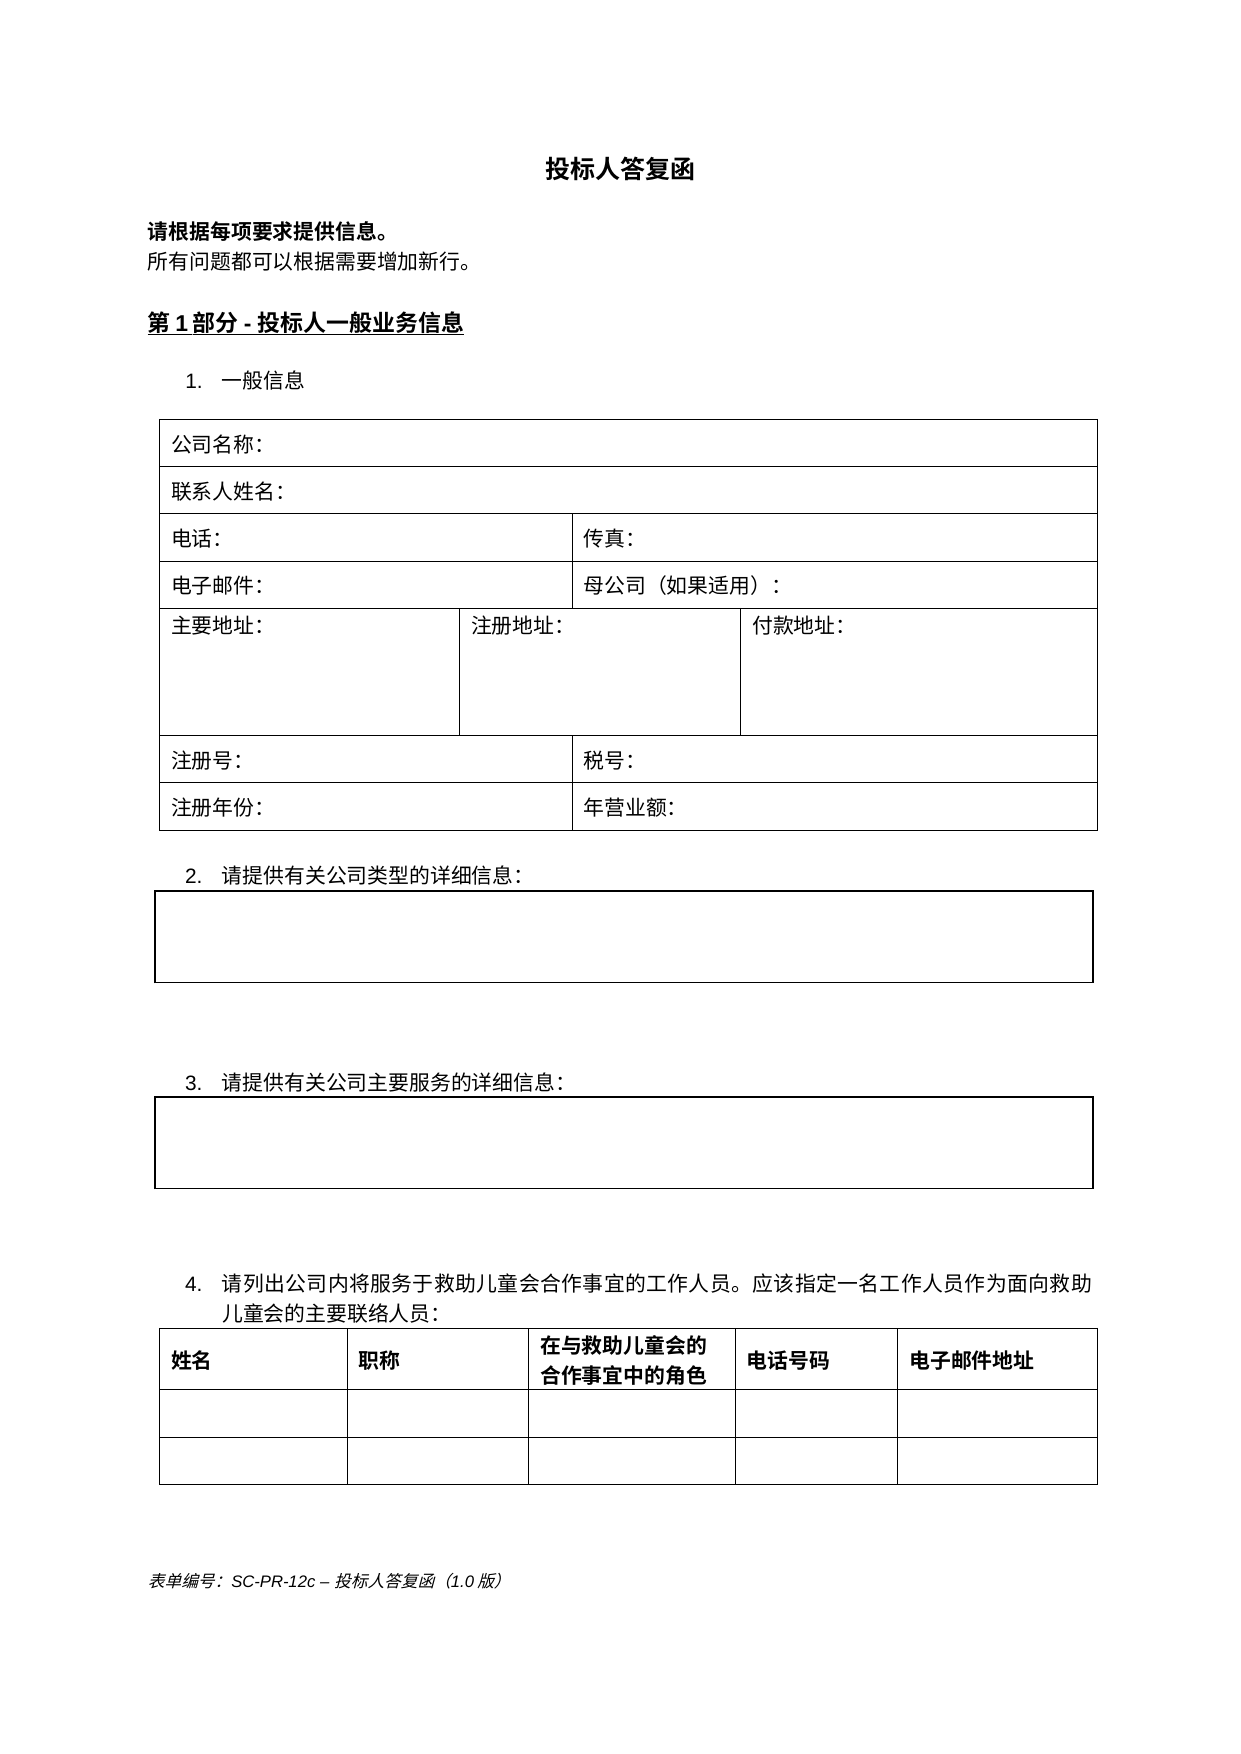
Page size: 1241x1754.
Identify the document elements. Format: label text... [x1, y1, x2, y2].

table_header 公司名称： [160, 420, 1097, 466]
table_header 职称 [348, 1329, 528, 1389]
list 请列出公司内将服务于救助儿童会合作事宜的工作人员。应该指定一名工作人员作为面向救助儿童会的主要联络人员： [185, 1267, 1092, 1328]
table_header 在与救助儿童会的合作事宜中的角色 [529, 1329, 735, 1389]
table_cell 传真： [573, 514, 1097, 561]
list 一般信息 [185, 364, 1092, 395]
table_cell [529, 1438, 735, 1484]
table_cell 主要地址： [160, 609, 459, 735]
table_cell [160, 1438, 347, 1484]
text 所有问题都可以根据需要增加新行。 [148, 246, 1092, 276]
table_cell [736, 1438, 897, 1484]
table_cell [348, 1438, 528, 1484]
table_cell 母公司（如果适用）： [573, 562, 1097, 608]
table_cell [348, 1390, 528, 1437]
table_cell 电子邮件： [160, 562, 572, 608]
table_cell [160, 1390, 347, 1437]
list 请提供有关公司类型的详细信息： [185, 860, 1092, 890]
table_cell [529, 1390, 735, 1437]
list 请提供有关公司主要服务的详细信息： [185, 1066, 1092, 1096]
table_header 电子邮件地址 [898, 1329, 1097, 1389]
text 第1部分 - 投标人一般业务信息 [148, 305, 1092, 338]
table_cell 注册号： [160, 736, 572, 782]
table_cell [736, 1390, 897, 1437]
table_header 电话号码 [736, 1329, 897, 1389]
table_cell 税号： [573, 736, 1097, 782]
table_cell 注册地址： [460, 609, 740, 735]
table_cell 年营业额： [573, 783, 1097, 829]
table_header 姓名 [160, 1329, 347, 1389]
text 请根据每项要求提供信息。 [148, 215, 1092, 246]
table_cell [898, 1390, 1097, 1437]
table_cell 联系人姓名： [160, 467, 1097, 513]
table_cell 电话： [160, 514, 572, 561]
table_cell [898, 1438, 1097, 1484]
table_cell 付款地址： [741, 609, 1097, 735]
text 投标人答复函 [148, 150, 1092, 186]
table_cell 注册年份： [160, 783, 572, 829]
